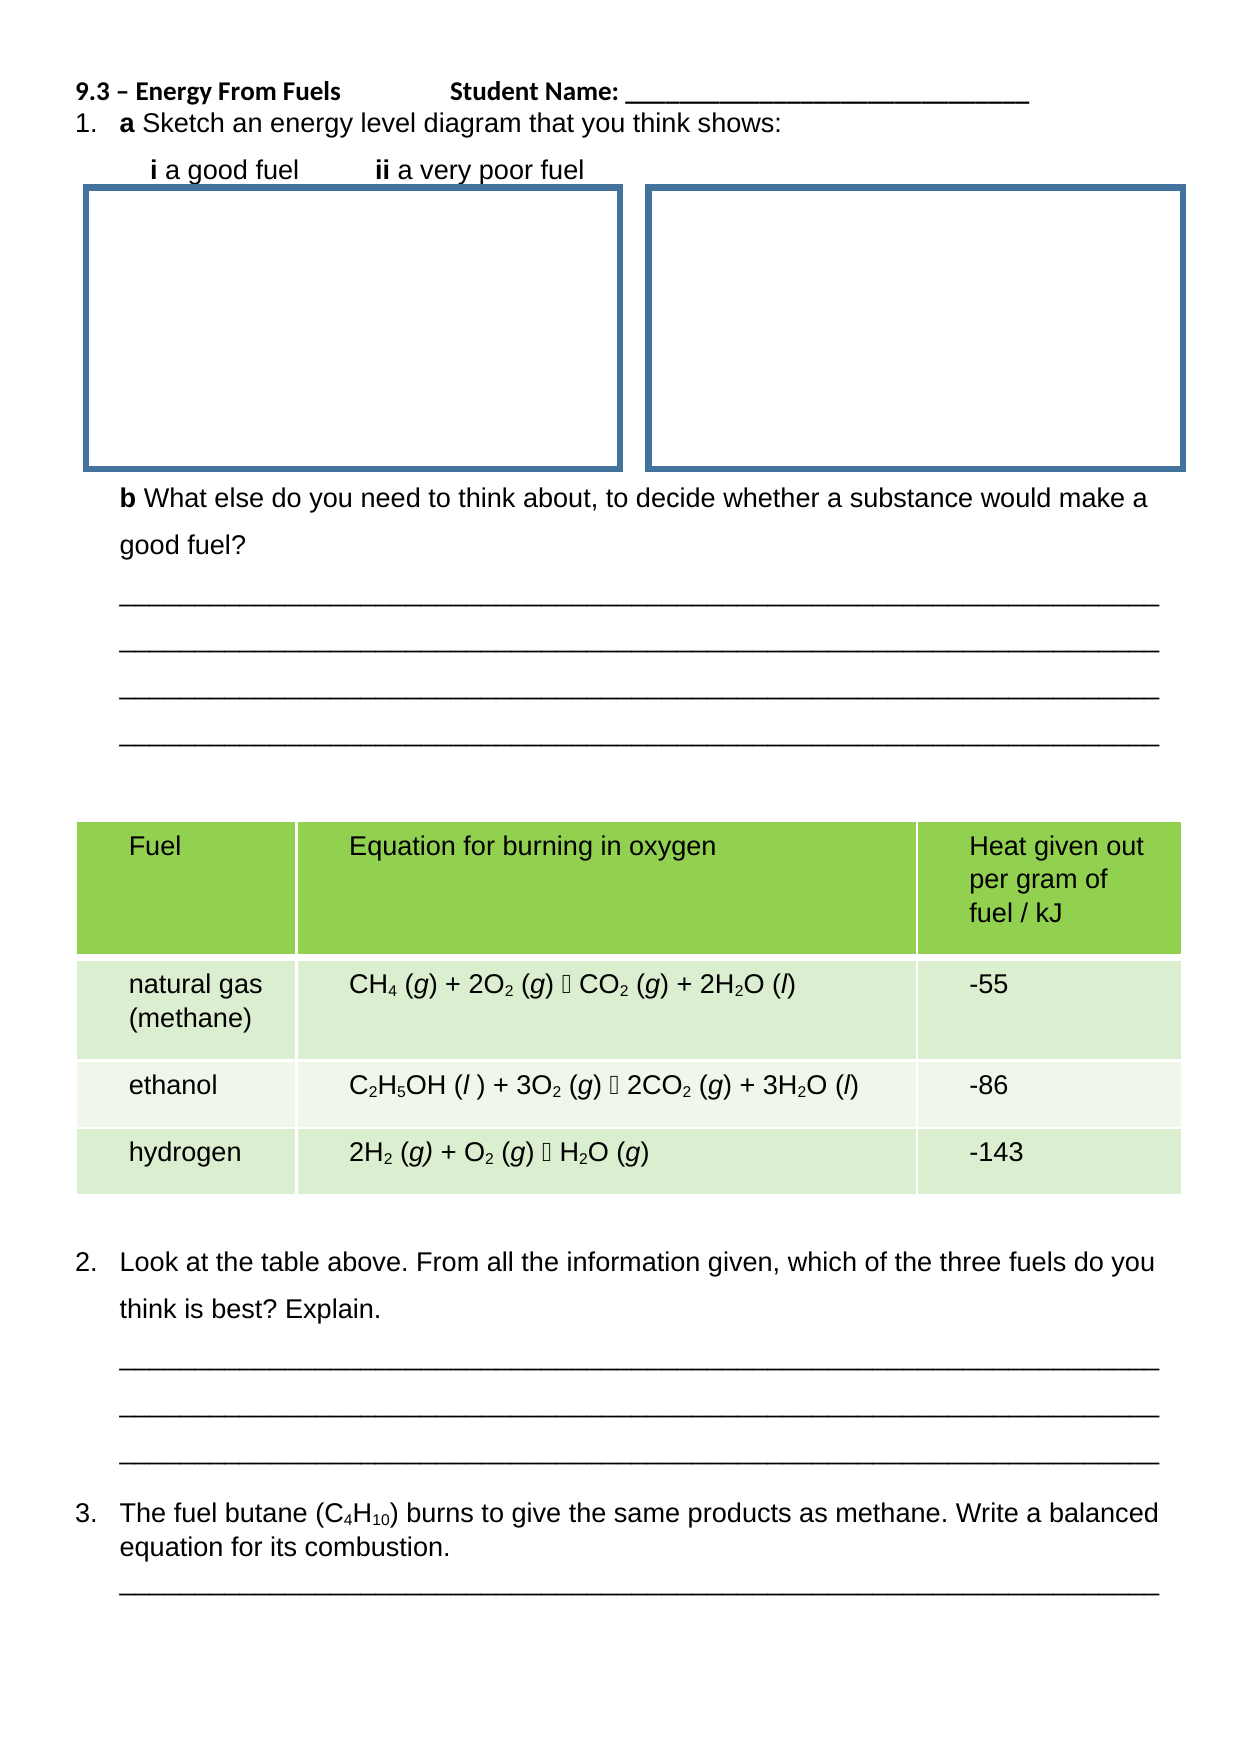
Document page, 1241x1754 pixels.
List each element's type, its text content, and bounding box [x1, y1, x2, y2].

list The fuel butane (C4H10) burns to give the same products as methane. Write a balanced equation for its combustion. _____________________________________________________________________ [75, 1497, 1165, 1596]
table_header Equation for burning in oxygen [298, 822, 916, 954]
table_cell ethanol [77, 1062, 295, 1127]
table_cell CH4 (g) + 2O2 (g) CO2 (g) + 2H2O (l) [298, 961, 916, 1059]
table_cell hydrogen [77, 1129, 295, 1194]
table_cell 2H2 (g) + O2 (g) H2O (g) [298, 1129, 916, 1194]
list Look at the table above. From all the information given, which of the three fuels do you think is best? Explain. _______________________________________________________________________________________________________________________________________________________________________________________________________________ [75, 1246, 1165, 1465]
list a Sketch an energy level diagram that you think shows: i a good fuel ii a very poor fuel b What else do you need to think about, to decide whether a substance would make a good fuel? ____________________________________________________________________________________________________________________________________________________________________________________________________________________________________________________________________________________ [75, 107, 1165, 789]
table_cell natural gas (methane) [77, 961, 295, 1059]
table_cell -86 [918, 1062, 1181, 1127]
table_header Heat given out per gram of fuel / kJ [918, 822, 1181, 954]
table_cell -143 [918, 1129, 1181, 1194]
table_cell -55 [918, 961, 1181, 1059]
table_header Fuel [77, 822, 295, 954]
table_cell C2H5OH (l ) + 3O2 (g) 2CO2 (g) + 3H2O (l) [298, 1062, 916, 1127]
